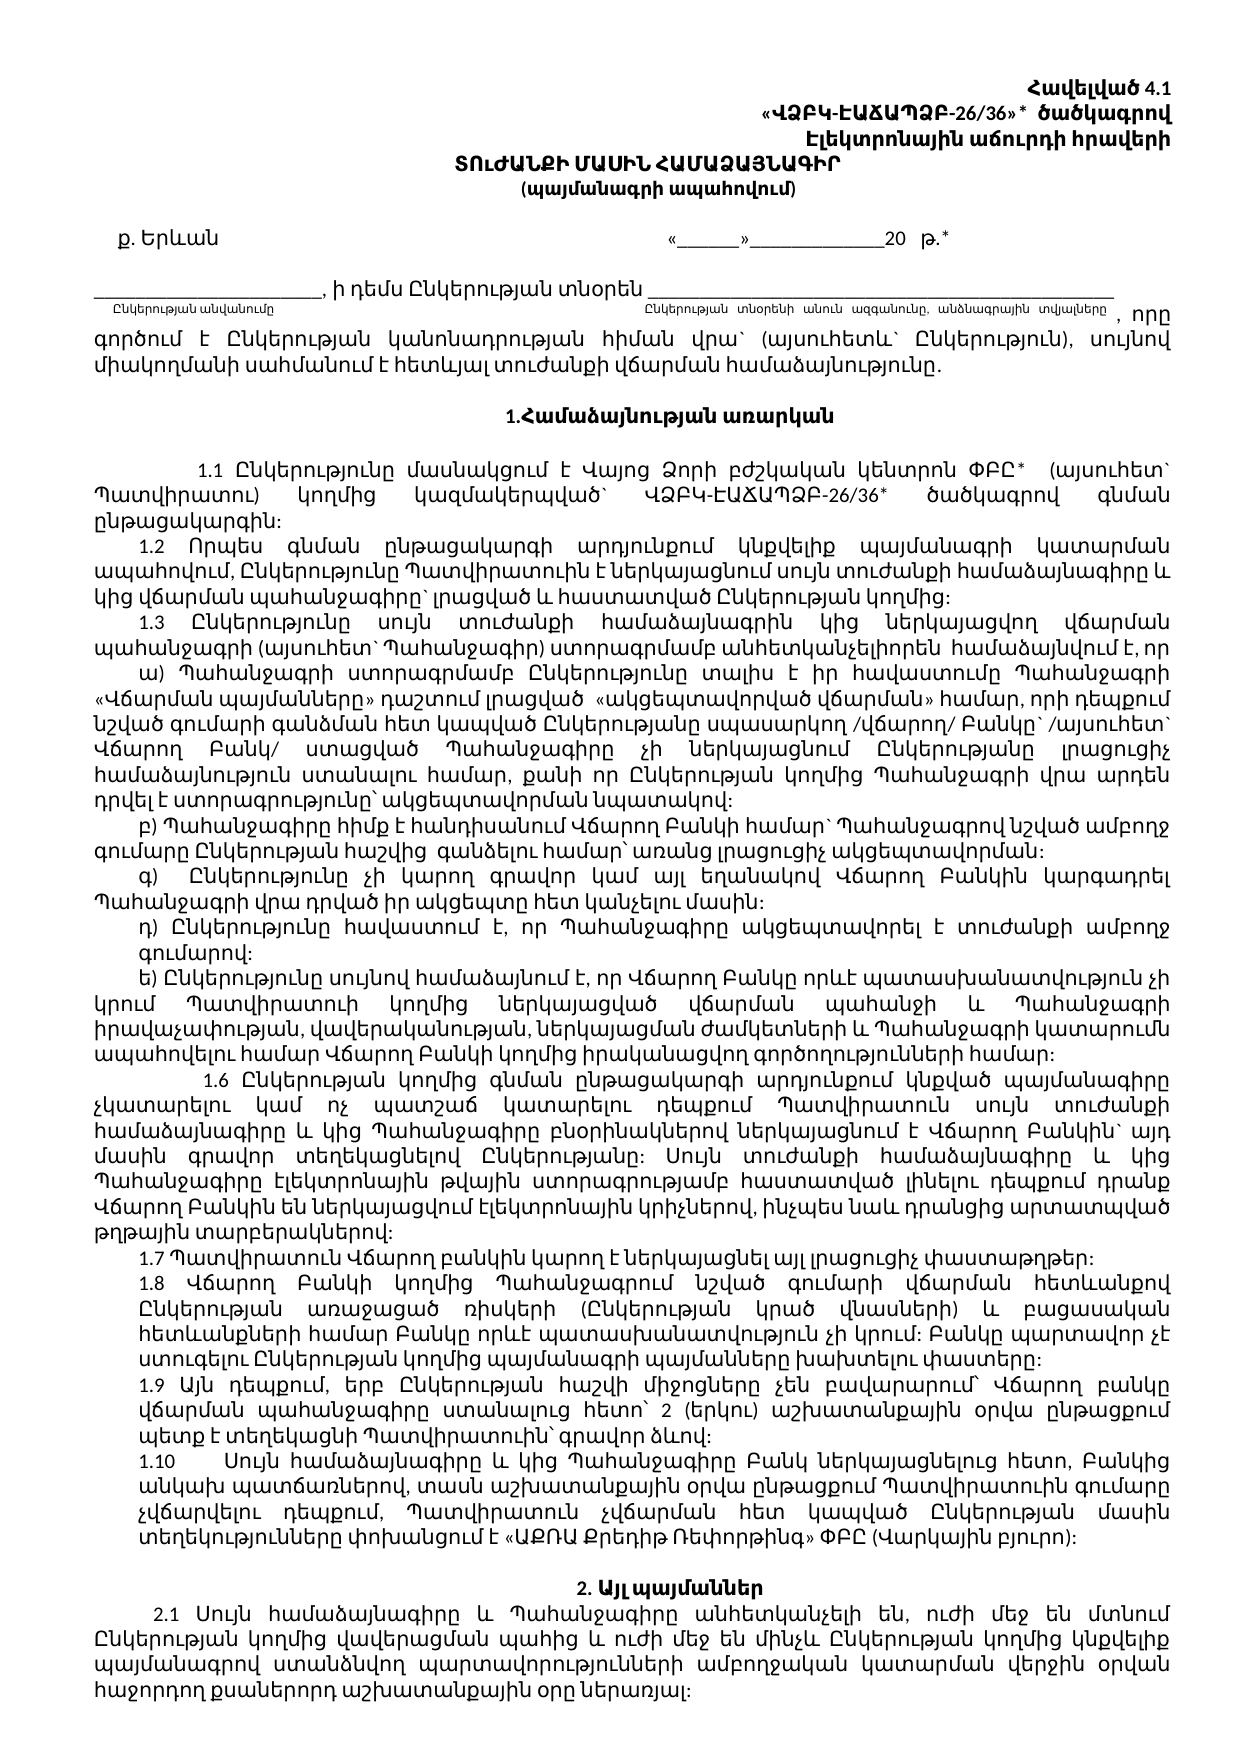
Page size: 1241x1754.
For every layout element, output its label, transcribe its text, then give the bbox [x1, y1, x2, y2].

text 2. Այլ պայմաններ [169, 1575, 1171, 1601]
text ք. Երևան «______»_____________20 թ.* [94, 225, 1171, 250]
text 1.1 Ընկերությունը մասնակցում է Վայոց Ձորի բժշկական կենտրոն ՓԲԸ* (այսուհետ` Պատվիրատու) կողմից կազմակերպված` ՎՁԲԿ-ԷԱՃԱՊՁԲ-26/36* ծածկագրով գնման ընթացակարգին: [94, 457, 1171, 533]
text դ) Ընկերությունը հավաստում է, որ Պահանջագիրը ակցեպտավորել է տուժանքի ամբողջ գումարով: [138, 914, 1171, 965]
text ե) Ընկերությունը սույնով համաձայնում է, որ Վճարող Բանկը որևէ պատասխանատվություն չի կրում Պատվիրատուի կողմից ներկայացված վճարման պահանջի և Պահանջագրի իրավաչափության, վավերականության, ներկայացման ժամկետների և Պահանջագրի կատարումն ապահովելու համար Վճարող Բանկի կողմից իրականացվող գործողությունների համար: [94, 965, 1171, 1067]
text 1.7 Պատվիրատուն Վճարող բանկին կարող է ներկայացնել այլ լրացուցիչ փաստաթղթեր: [138, 1245, 1171, 1270]
text 1.8 Վճարող Բանկի կողմից Պահանջագրում նշված գումարի վճարման հետևանքով Ընկերության առաջացած ռիսկերի (Ընկերության կրած վնասների) և բացասական հետևանքների համար Բանկը որևէ պատասխանատվություն չի կրում: Բանկը պարտավոր չէ ստուգելու Ընկերության կողմից պայմանագրի պայմանները խախտելու փաստերը: [138, 1270, 1171, 1372]
text (պայմանագրի ապահովում) [94, 177, 1171, 199]
text ______________________, ի դեմս Ընկերության տնօրեն _____________________________________________ [94, 276, 1171, 301]
text 1.3 Ընկերությունը սույն տուժանքի համաձայնագրին կից ներկայացվող վճարման պահանջագրի (այսուհետ` Պահանջագիր) ստորագրմամբ անհետկանչելիորեն համաձայնվում է, որ [94, 609, 1171, 660]
text Էլեկտրոնային աճուրդի հրավերի [94, 126, 1171, 151]
text Ընկերության անվանումը Ընկերության տնօրենի անուն ազգանունը, անձնագրային տվյալները , որը գործում է Ընկերության կանոնադրության հիման վրա` (այսուհետև` Ընկերություն), սույնով միակողմանի սահմանում է հետևյալ տուժանքի վճարման համաձայնությունը. [94, 301, 1171, 377]
text 1.9 Այն դեպքում, երբ Ընկերության հաշվի միջոցները չեն բավարարում՝ Վճարող բանկը վճարման պահանջագիրը ստանալուց հետո՝ 2 (երկու) աշխատանքային օրվա ընթացքում պետք է տեղեկացնի Պատվիրատուին՝ գրավոր ձևով: [138, 1372, 1171, 1448]
text ա) Պահանջագրի ստորագրմամբ Ընկերությունը տալիս է իր հավաստումը Պահանջագրի «Վճարման պայմանները» դաշտում լրացված «ակցեպտավորված վճարման» համար, որի դեպքում նշված գումարի գանձման հետ կապված Ընկերությանը սպասարկող /վճարող/ Բանկը` /այսուհետ` Վճարող Բանկ/ ստացված Պահանջագիրը չի ներկայացնում Ընկերությանը լրացուցիչ համաձայնություն ստանալու համար, քանի որ Ընկերության կողմից Պահանջագրի վրա արդեն դրվել է ստորագրությունը՝ ակցեպտավորման նպատակով: [94, 660, 1171, 813]
text 1.6 Ընկերության կողմից գնման ընթացակարգի արդյունքում կնքված պայմանագիրը չկատարելու կամ ոչ պատշաճ կատարելու դեպքում Պատվիրատուն սույն տուժանքի համաձայնագիրը և կից Պահանջագիրը բնօրինակներով ներկայացնում է Վճարող Բանկին` այդ մասին գրավոր տեղեկացնելով Ընկերությանը: Սույն տուժանքի համաձայնագիրը և կից Պահանջագիրը էլեկտրոնային թվային ստորագրությամբ հաստատված լինելու դեպքում դրանք Վճարող Բանկին են ներկայացվում էլեկտրոնային կրիչներով, ինչպես նաև դրանցից արտատպված թղթային տարբերակներով: [94, 1067, 1171, 1245]
text ՏՈւԺԱՆՔԻ ՄԱՍԻՆ ՀԱՄԱՁԱՅՆԱԳԻՐ [94, 151, 1171, 177]
text Հավելված 4.1 [94, 75, 1171, 100]
text բ) Պահանջագիրը հիմք է հանդիսանում Վճարող Բանկի համար` Պահանջագրով նշված ամբողջ գումարը Ընկերության հաշվից գանձելու համար՝ առանց լրացուցիչ ակցեպտավորման: [94, 813, 1171, 864]
text գ) Ընկերությունը չի կարող գրավոր կամ այլ եղանակով Վճարող Բանկին կարգադրել Պահանջագրի վրա դրված իր ակցեպտը հետ կանչելու մասին: [94, 864, 1171, 914]
text 2.1 Սույն համաձայնագիրը և Պահանջագիրը անհետկանչելի են, ուժի մեջ են մտնում Ընկերության կողմից վավերացման պահից և ուժի մեջ են մինչև Ընկերության կողմից կնքվելիք պայմանագրով ստանձնվող պարտավորությունների ամբողջական կատարման վերջին օրվան հաջորդող քսաներորդ աշխատանքային օրը ներառյալ: [94, 1601, 1171, 1702]
text 1.Համաձայնության առարկան [169, 403, 1171, 428]
text 1.2 Որպես գնման ընթացակարգի արդյունքում կնքվելիք պայմանագրի կատարման ապահովում, Ընկերությունը Պատվիրատուին է ներկայացնում սույն տուժանքի համաձայնագիրը և կից վճարման պահանջագիրը` լրացված և հաստատված Ընկերության կողմից: [94, 533, 1171, 609]
text 1.10 Սույն համաձայնագիրը և կից Պահանջագիրը Բանկ ներկայացնելուց հետո, Բանկից անկախ պատճառներով, տասն աշխատանքային օրվա ընթացքում Պատվիրատուին գումարը չվճարվելու դեպքում, Պատվիրատուն չվճարման հետ կապված Ընկերության մասին տեղեկությունները փոխանցում է «ԱՔՌԱ Քրեդիթ Ռեփորթինգ» ՓԲԸ (Վարկային բյուրո): [138, 1448, 1171, 1550]
text «ՎՁԲԿ-ԷԱՃԱՊՁԲ-26/36»* ծածկագրով [94, 100, 1171, 126]
